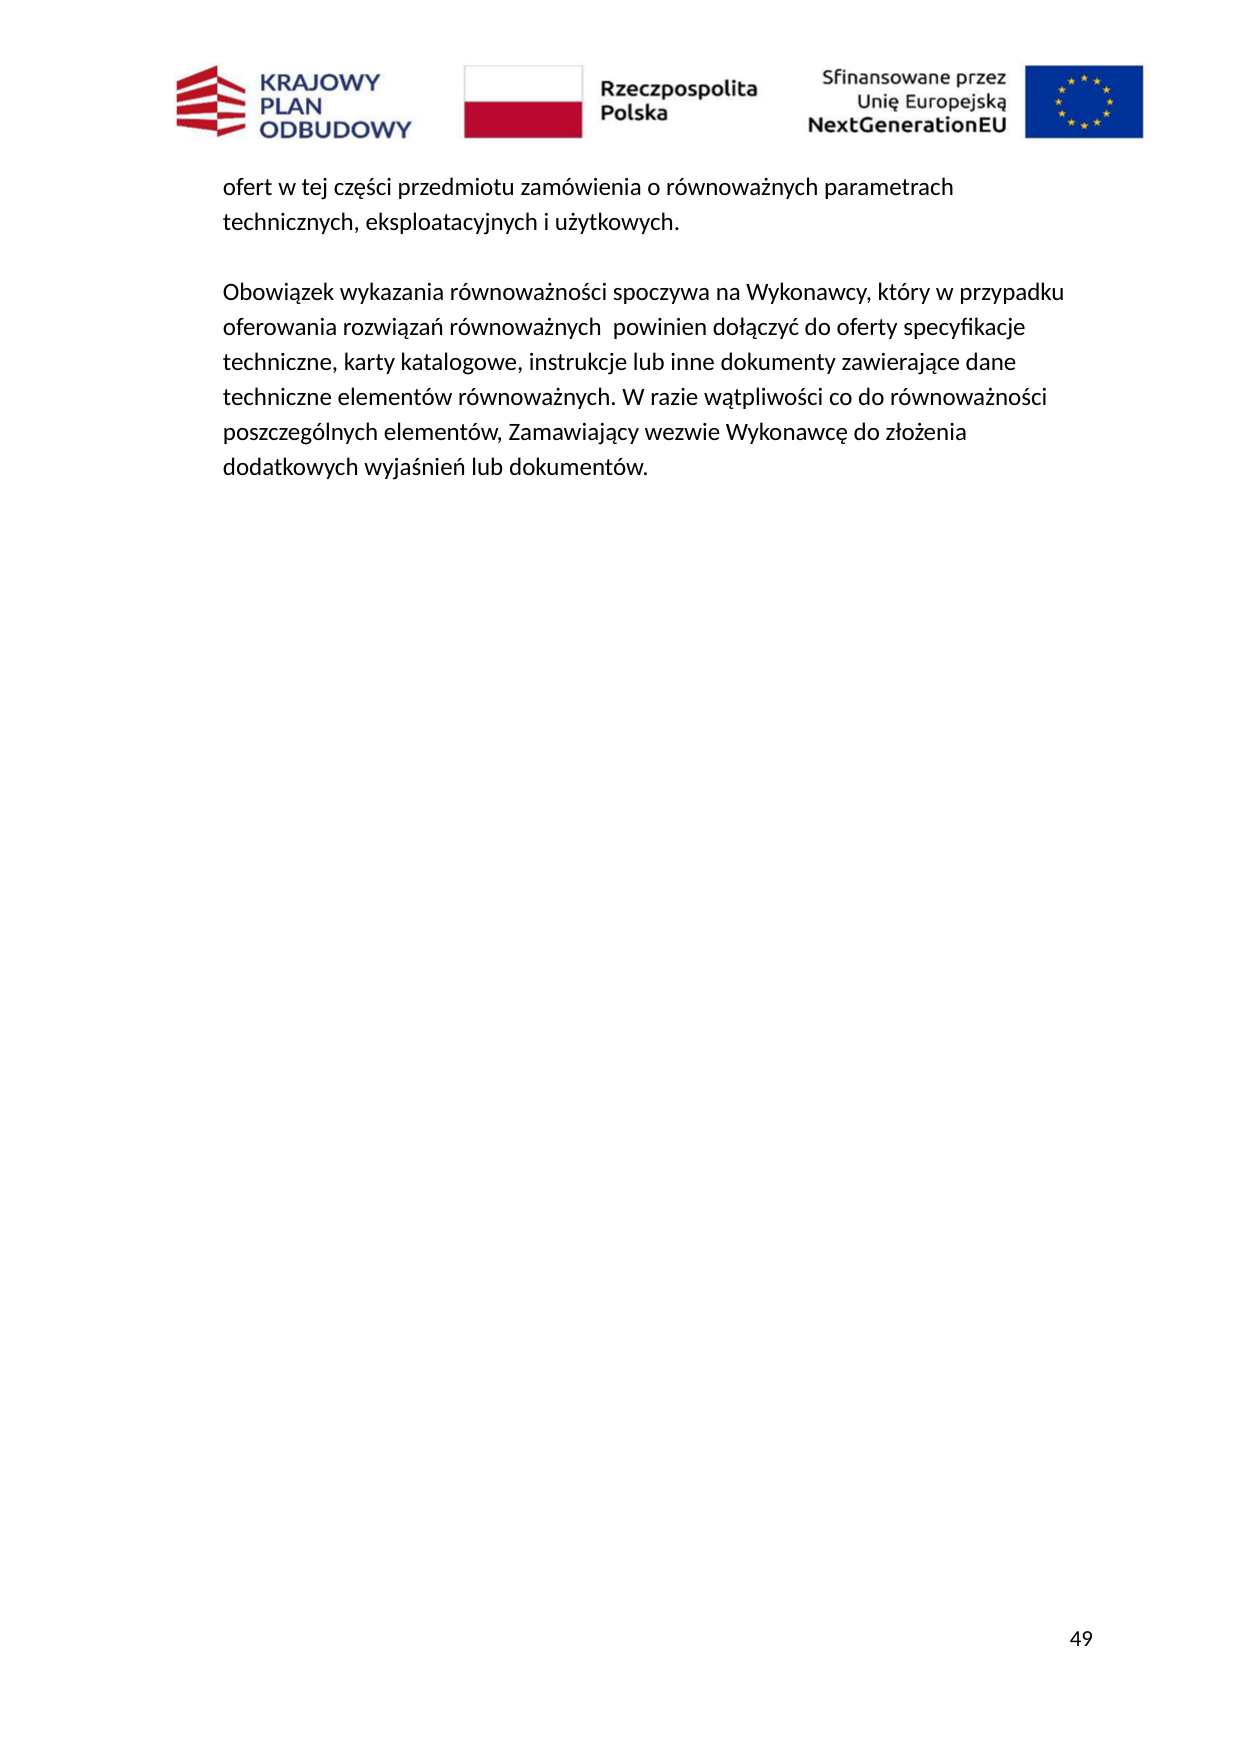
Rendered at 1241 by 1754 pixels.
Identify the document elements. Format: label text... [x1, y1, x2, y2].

picture [147, 42, 1157, 167]
list Obowiązek wykazania równoważności spoczywa na Wykonawcy, który w przypadku oferowania rozwiązań równoważnych powinien dołączyć do oferty specyfikacje techniczne, karty katalogowe, instrukcje lub inne dokumenty zawierające dane techniczne elementów równoważnych. W razie wątpliwości co do równoważności poszczególnych elementów, Zamawiający wezwie Wykonawcę do złożenia dodatkowych wyjaśnień lub dokumentów. [223, 276, 1093, 482]
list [185, 148, 1093, 237]
